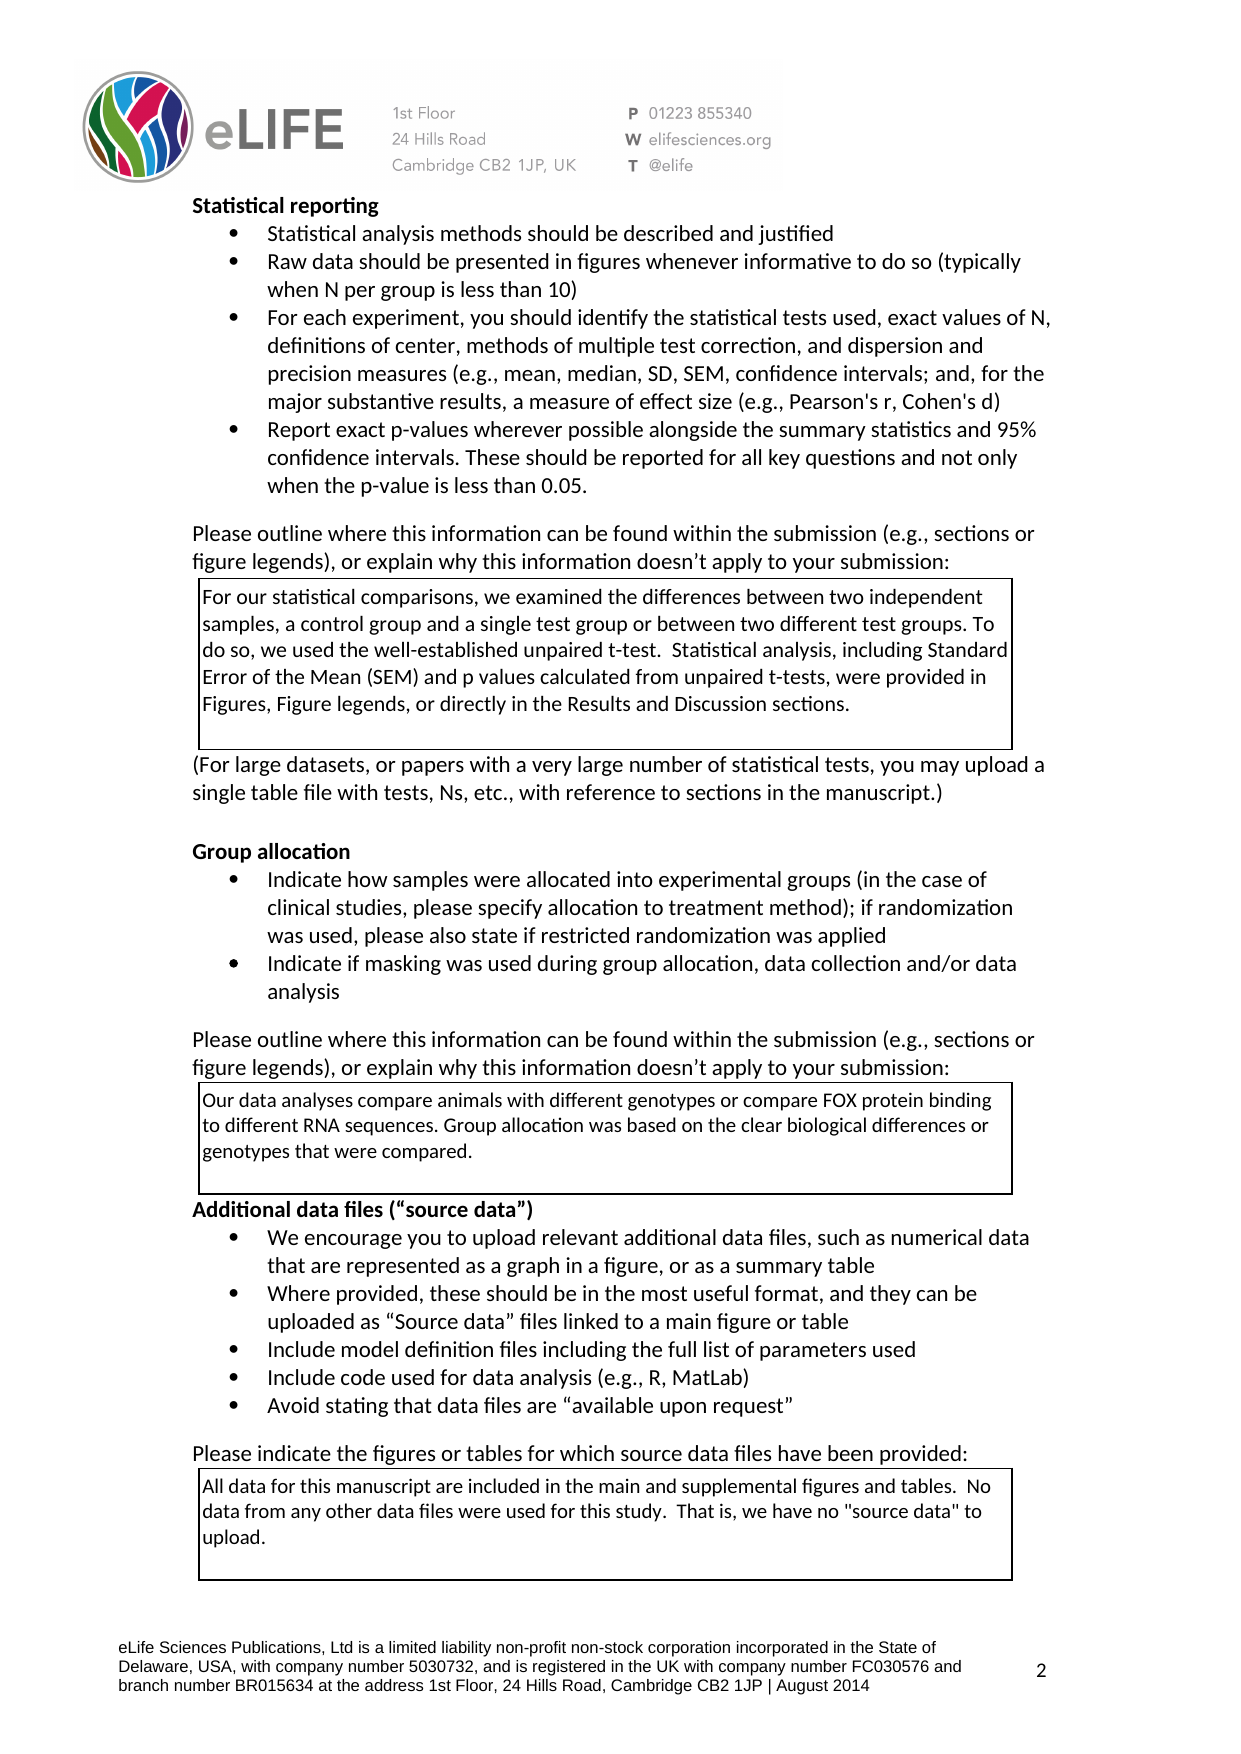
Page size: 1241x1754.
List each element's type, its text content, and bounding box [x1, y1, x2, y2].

text For our statistical comparisons, we examined the differences between two independent samples, a control group and a single test group or between two different test groups. To do so, we used the well-established unpaired t-test. Statistical analysis, including Standard Error of the Mean (SEM) and p values calculated from unpaired t-tests, were provided in Figures, Figure legends, or directly in the Results and Discussion sections. [200, 581, 1011, 717]
text Additional data files (“source data”) [192, 1112, 1053, 1223]
list Include code used for data analysis (e.g., R, MatLab) [229, 1363, 1053, 1391]
list Statistical analysis methods should be described and justified [229, 219, 1053, 247]
list Include model definition files including the full list of parameters used [229, 1335, 1053, 1363]
list Report exact p-values wherever possible alongside the summary statistics and 95% confidence intervals. These should be reported for all key questions and not only when the p-value is less than 0.05. [229, 415, 1053, 499]
list Where provided, these should be in the most useful format, and they can be uploaded as “Source data” files linked to a main figure or table [229, 1279, 1053, 1335]
list Indicate if masking was used during group allocation, data collection and/or data analysis [229, 949, 1053, 1005]
list For each experiment, you should identify the statistical tests used, exact values of N, definitions of center, methods of multiple test correction, and dispersion and precision measures (e.g., mean, median, SD, SEM, confidence intervals; and, for the major substantive results, a measure of effect size (e.g., Pearson's r, Cohen's d) [229, 303, 1053, 415]
text Our data analyses compare animals with different genotypes or compare FOX protein binding to different RNA sequences. Group allocation was based on the clear biological differences or genotypes that were compared. [200, 1085, 1011, 1166]
text (For large datasets, or papers with a very large number of statistical tests, you may upload a single table file with tests, Ns, etc., with reference to sections in the manuscript.) [192, 603, 1053, 806]
picture [73, 59, 784, 191]
text All data for this manuscript are included in the main and supplemental figures and tables. No data from any other data files were used for this study. That is, we have no "source data" to upload. [200, 1471, 1011, 1552]
text Statistical reporting [192, 191, 1053, 219]
list We encourage you to upload relevant additional data files, such as numerical data that are represented as a graph in a figure, or as a summary table [229, 1223, 1053, 1279]
list Avoid stating that data files are “available upon request” [229, 1391, 1053, 1419]
list Raw data should be presented in figures whenever informative to do so (typically when N per group is less than 10) [229, 247, 1053, 303]
text Please indicate the figures or tables for which source data files have been provided: [192, 1439, 1053, 1467]
text Group allocation [192, 837, 1053, 865]
list Indicate how samples were allocated into experimental groups (in the case of clinical studies, please specify allocation to treatment method); if randomization was used, please also state if restricted randomization was applied [229, 865, 1053, 949]
